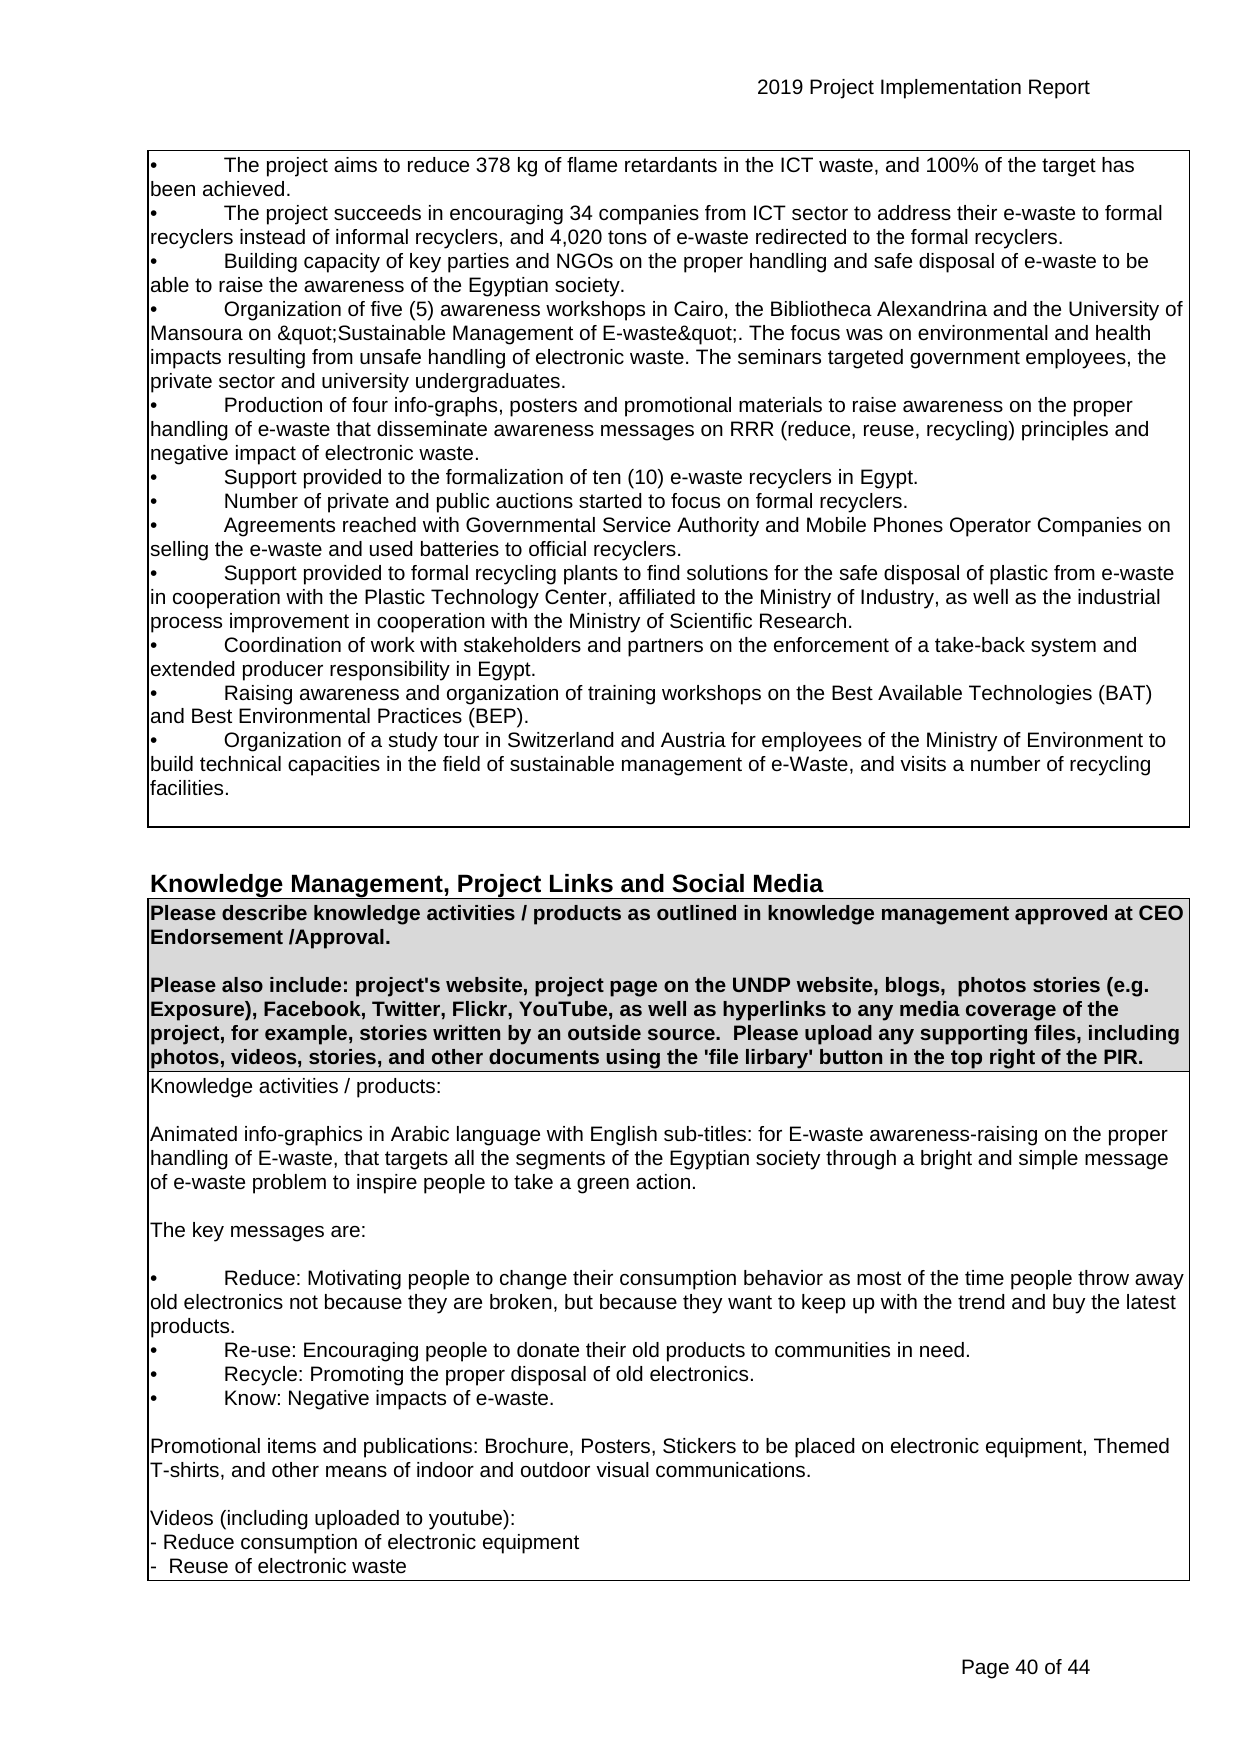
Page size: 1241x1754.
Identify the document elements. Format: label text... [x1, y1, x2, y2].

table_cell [149, 1072, 1189, 1579]
table_header Please describe knowledge activities / products as outlined in knowledge management approved at CEO Endorsement /Approval. Please also include: project's website, project page on the UNDP website, blogs, photos stories (e.g. Exposure), Facebook, Twitter, Flickr, YouTube, as well as hyperlinks to any media coverage of the project, for example, stories written by an outside source. Please upload any supporting files, including photos, videos, stories, and other documents using the 'file lirbary' button in the top right of the PIR. [149, 899, 1189, 1071]
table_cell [149, 151, 1189, 826]
text Knowledge Management, Project Links and Social Media [150, 869, 1090, 898]
